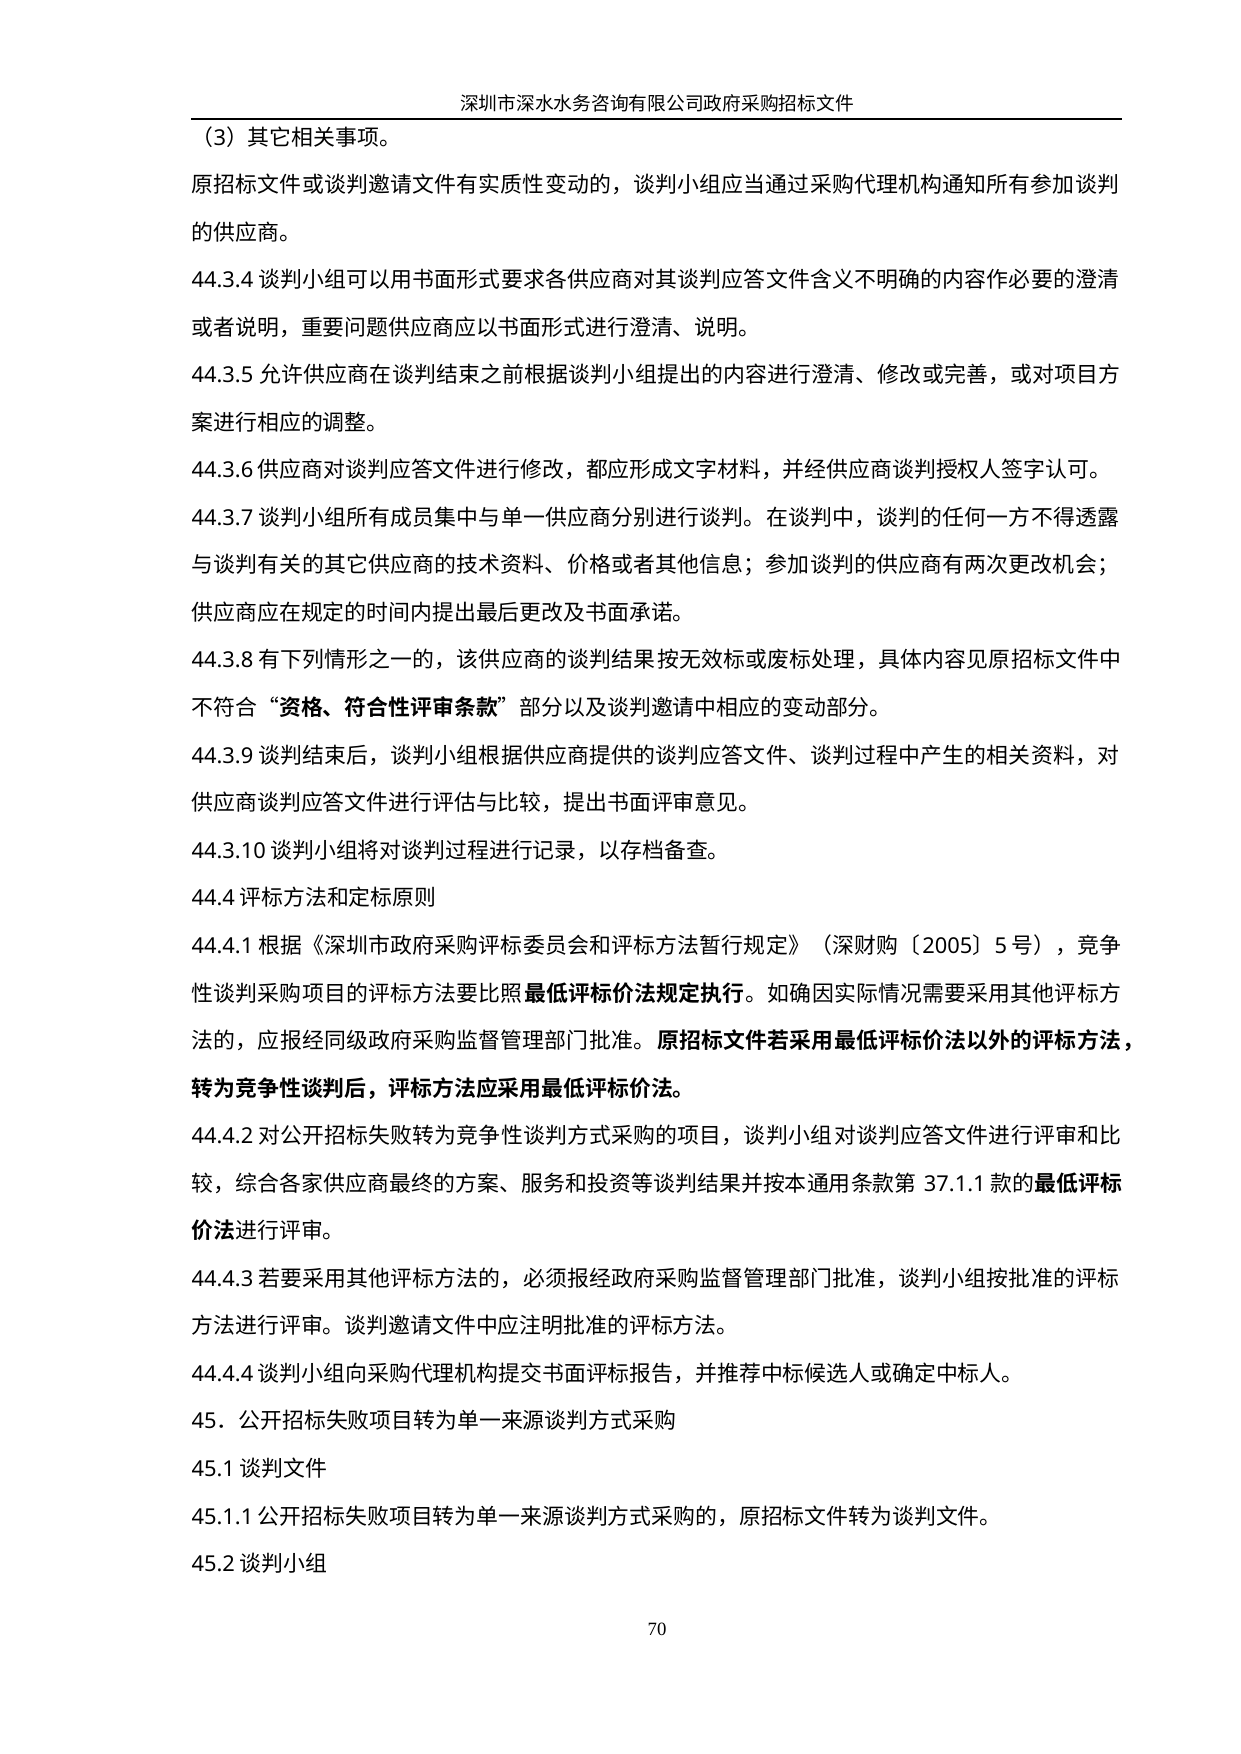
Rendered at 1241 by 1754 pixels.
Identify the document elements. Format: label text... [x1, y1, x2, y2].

text 45.1.1公开招标失败项目转为单一来源谈判方式采购的，原招标文件转为谈判文件。 [191, 1499, 1122, 1530]
text 44.4.3若要采用其他评标方法的，必须报经政府采购监督管理部门批准，谈判小组按批准的评标方法进行评审。谈判邀请文件中应注明批准的评标方法。 [191, 1261, 1122, 1340]
text 原招标文件或谈判邀请文件有实质性变动的，谈判小组应当通过采购代理机构通知所有参加谈判的供应商。 [191, 167, 1122, 246]
text 44.3.9谈判结束后，谈判小组根据供应商提供的谈判应答文件、谈判过程中产生的相关资料，对供应商谈判应答文件进行评估与比较，提出书面评审意见。 [191, 738, 1122, 817]
text 44.4.4谈判小组向采购代理机构提交书面评标报告，并推荐中标候选人或确定中标人。 [191, 1356, 1122, 1388]
text 44.3.6供应商对谈判应答文件进行修改，都应形成文字材料，并经供应商谈判授权人签字认可。 [191, 452, 1122, 484]
text 44.4评标方法和定标原则 [191, 880, 1122, 912]
text 44.3.4谈判小组可以用书面形式要求各供应商对其谈判应答文件含义不明确的内容作必要的澄清或者说明，重要问题供应商应以书面形式进行澄清、说明。 [191, 262, 1122, 341]
text （3）其它相关事项。 [191, 120, 1122, 151]
text 44.3.7谈判小组所有成员集中与单一供应商分别进行谈判。在谈判中，谈判的任何一方不得透露与谈判有关的其它供应商的技术资料、价格或者其他信息；参加谈判的供应商有两次更改机会；供应商应在规定的时间内提出最后更改及书面承诺。 [191, 500, 1122, 627]
text 44.3.10谈判小组将对谈判过程进行记录，以存档备查。 [191, 833, 1122, 864]
text 45．公开招标失败项目转为单一来源谈判方式采购 [191, 1403, 1122, 1435]
text 44.4.1根据《深圳市政府采购评标委员会和评标方法暂行规定》（深财购〔2005〕5号），竞争性谈判采购项目的评标方法要比照最低评标价法规定执行。如确因实际情况需要采用其他评标方法的，应报经同级政府采购监督管理部门批准。原招标文件若采用最低评标价法以外的评标方法，转为竞争性谈判后，评标方法应采用最低评标价法。 [191, 928, 1122, 1102]
text 45.2谈判小组 [191, 1546, 1122, 1578]
text 44.4.2对公开招标失败转为竞争性谈判方式采购的项目，谈判小组对谈判应答文件进行评审和比较，综合各家供应商最终的方案、服务和投资等谈判结果并按本通用条款第37.1.1款的最低评标价法进行评审。 [191, 1118, 1122, 1245]
text 44.3.5 允许供应商在谈判结束之前根据谈判小组提出的内容进行澄清、修改或完善，或对项目方案进行相应的调整。 [191, 357, 1122, 436]
text 45.1谈判文件 [191, 1451, 1122, 1483]
text 44.3.8有下列情形之一的，该供应商的谈判结果按无效标或废标处理，具体内容见原招标文件中不符合“资格、符合性评审条款”部分以及谈判邀请中相应的变动部分。 [191, 642, 1122, 722]
